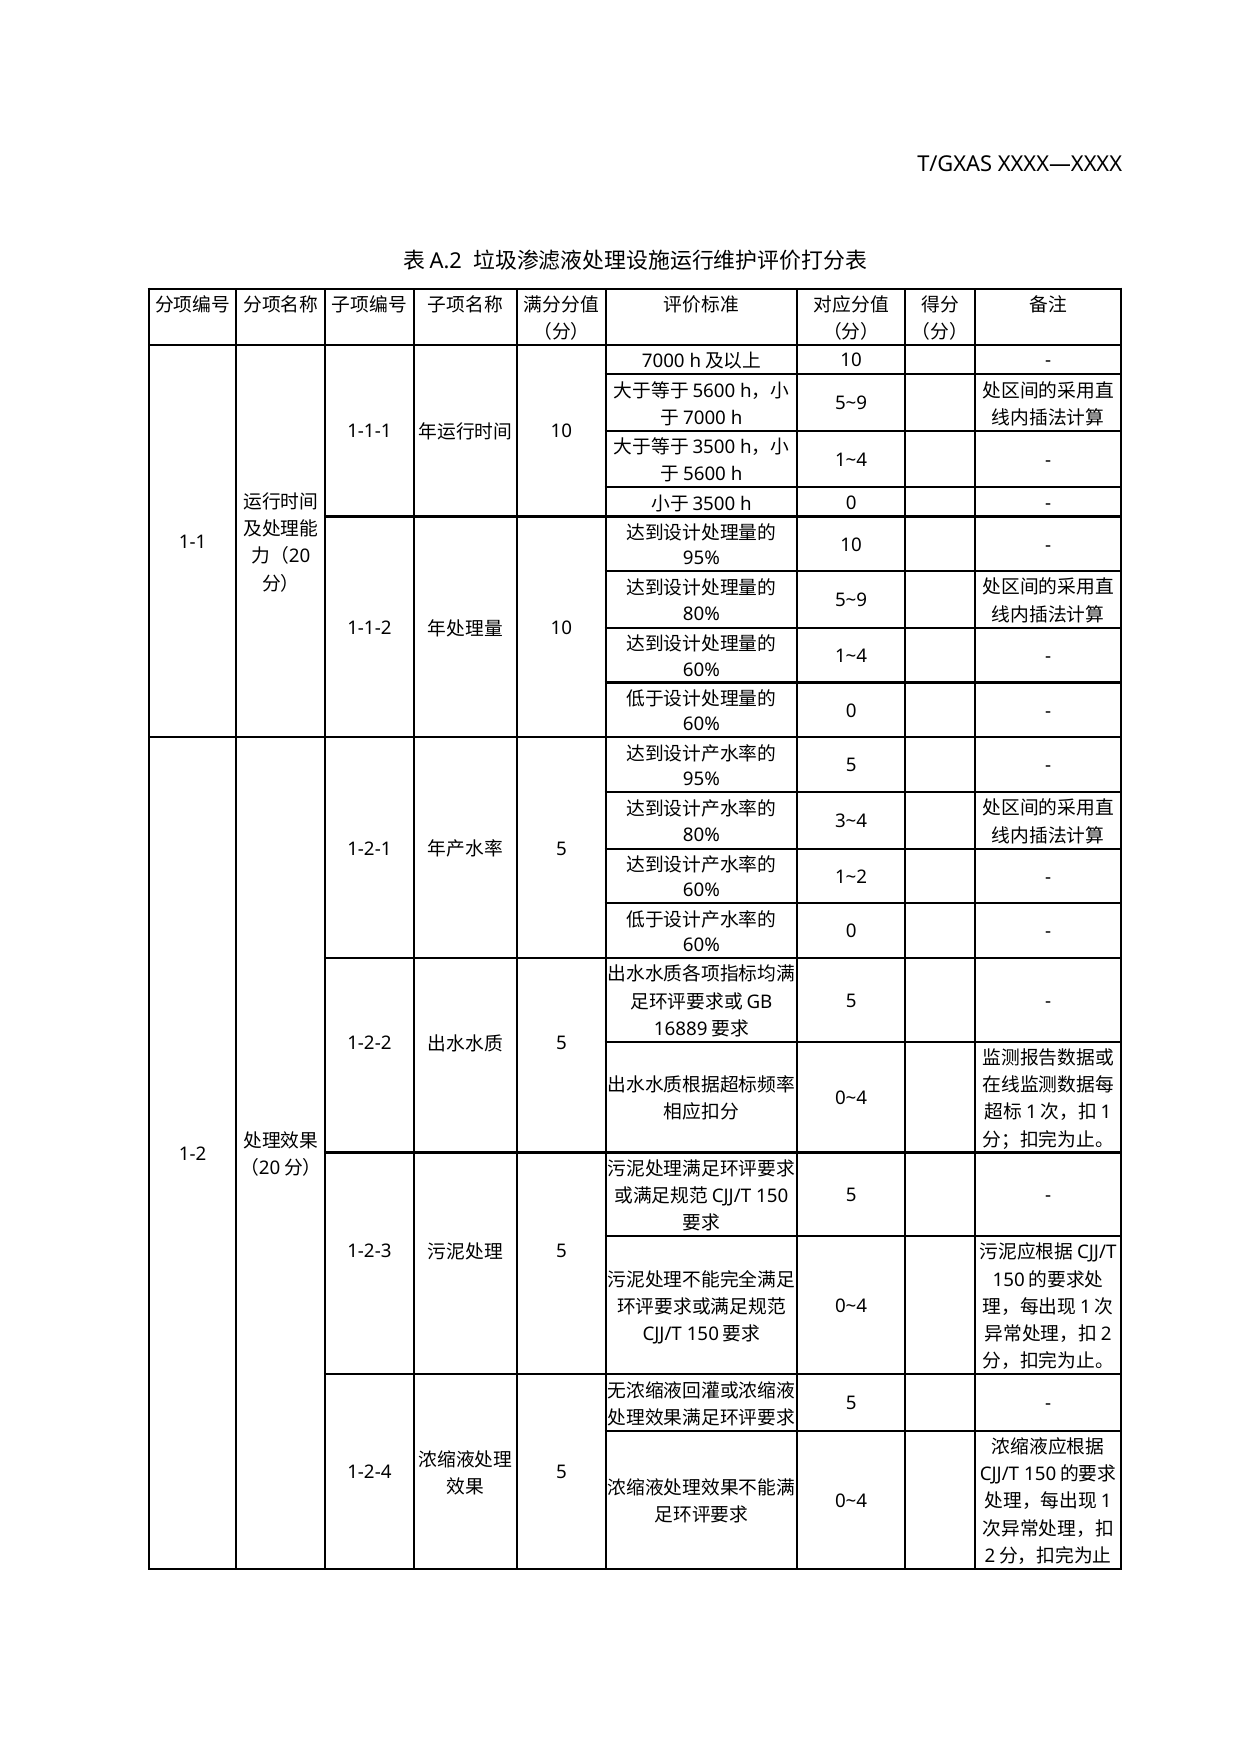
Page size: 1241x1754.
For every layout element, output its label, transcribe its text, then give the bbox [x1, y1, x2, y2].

table_cell 年产水率 [415, 738, 516, 957]
table_cell 达到设计处理量的80% [607, 572, 796, 627]
table_cell 5 [518, 959, 605, 1151]
table_cell 达到设计处理量的95% [607, 518, 796, 570]
table_header 分项名称 [237, 290, 324, 344]
table_cell [906, 1154, 974, 1235]
table_cell [906, 375, 974, 429]
table_cell [906, 1375, 974, 1429]
table_cell 浓缩液处理效果不能满足环评要求 [607, 1432, 796, 1568]
table_cell [906, 1432, 974, 1568]
table_cell - [976, 518, 1120, 570]
table_cell 达到设计产水率的95% [607, 738, 796, 791]
table_cell - [976, 959, 1120, 1041]
table_cell [906, 850, 974, 902]
table_cell 污泥处理满足环评要求或满足规范CJJ/T 150要求 [607, 1154, 796, 1235]
table_cell 5 [798, 959, 904, 1041]
table_cell 处区间的采用直线内插法计算 [976, 375, 1120, 429]
table_cell 1~4 [798, 432, 904, 486]
table_cell [906, 738, 974, 791]
table_cell 大于等于3500 h，小于5600 h [607, 432, 796, 486]
table_cell 浓缩液应根据CJJ/T 150的要求处理，每出现1次异常处理，扣2分，扣完为止 [976, 1432, 1120, 1568]
table_header 分项编号 [150, 290, 235, 344]
table_cell 处区间的采用直线内插法计算 [976, 793, 1120, 847]
table_cell 低于设计产水率的60% [607, 904, 796, 957]
table_cell [906, 572, 974, 627]
table_cell 3~4 [798, 793, 904, 847]
table_cell 5 [798, 1375, 904, 1429]
table_cell - [976, 904, 1120, 957]
table_cell 1-2-3 [326, 1154, 413, 1373]
table_cell 低于设计处理量的60% [607, 684, 796, 736]
table_cell [906, 432, 974, 486]
table_cell - [976, 432, 1120, 486]
table_cell 7000 h及以上 [607, 346, 796, 373]
table_cell 5 [518, 1154, 605, 1373]
table_cell - [976, 1154, 1120, 1235]
table_cell 5~9 [798, 375, 904, 429]
table_cell - [976, 684, 1120, 736]
table_cell 1-1-1 [326, 346, 413, 515]
table_cell 1-1 [150, 346, 235, 736]
table_cell 1-2-1 [326, 738, 413, 957]
table_header 满分分值（分） [518, 290, 605, 344]
table_cell 5 [798, 1154, 904, 1235]
table_cell - [976, 1375, 1120, 1429]
table_cell 1-2-4 [326, 1375, 413, 1568]
table_cell [906, 346, 974, 373]
table_cell 1~4 [798, 629, 904, 681]
table_cell 处区间的采用直线内插法计算 [976, 572, 1120, 627]
table_cell - [976, 850, 1120, 902]
table_cell 10 [798, 346, 904, 373]
table_cell 0~4 [798, 1043, 904, 1151]
table_cell 达到设计产水率的80% [607, 793, 796, 847]
table_cell 浓缩液处理效果 [415, 1375, 516, 1568]
table_cell 5 [798, 738, 904, 791]
table_cell 0~4 [798, 1237, 904, 1373]
table_cell 5 [518, 738, 605, 957]
table_cell - [976, 629, 1120, 681]
table_cell [906, 684, 974, 736]
table_cell 出水水质根据超标频率相应扣分 [607, 1043, 796, 1151]
table_cell [906, 904, 974, 957]
table_header 评价标准 [607, 290, 796, 344]
table_cell [906, 629, 974, 681]
table_cell 10 [798, 518, 904, 570]
table_cell 1~2 [798, 850, 904, 902]
table_cell 达到设计处理量的60% [607, 629, 796, 681]
table_cell 1-1-2 [326, 518, 413, 736]
table_cell 1-2-2 [326, 959, 413, 1151]
table_cell 0 [798, 904, 904, 957]
table_header 子项名称 [415, 290, 516, 344]
table_cell - [976, 488, 1120, 515]
table_cell 5~9 [798, 572, 904, 627]
text 表A.2 垃圾渗滤液处理设施运行维护评价打分表 [148, 243, 1122, 275]
table_header 子项编号 [326, 290, 413, 344]
table_cell 10 [518, 346, 605, 515]
table_header 对应分值（分） [798, 290, 904, 344]
table_cell 污泥处理不能完全满足环评要求或满足规范CJJ/T 150要求 [607, 1237, 796, 1373]
table_cell 出水水质各项指标均满足环评要求或GB 16889要求 [607, 959, 796, 1041]
table_cell 1-2 [150, 738, 235, 1568]
table_cell [906, 518, 974, 570]
table_cell 5 [518, 1375, 605, 1568]
table_cell 出水水质 [415, 959, 516, 1151]
table_cell [906, 959, 974, 1041]
table_cell - [976, 738, 1120, 791]
table_cell [906, 488, 974, 515]
table_cell 污泥应根据CJJ/T 150的要求处理，每出现1次异常处理，扣2分，扣完为止。 [976, 1237, 1120, 1373]
table_cell 0 [798, 684, 904, 736]
table_cell [906, 1237, 974, 1373]
table_cell 运行时间及处理能力（20分） [237, 346, 324, 736]
table_cell [906, 793, 974, 847]
table_cell 年运行时间 [415, 346, 516, 515]
table_cell 大于等于5600 h，小于7000 h [607, 375, 796, 429]
table_cell 0 [798, 488, 904, 515]
table_cell 小于3500 h [607, 488, 796, 515]
table_cell 年处理量 [415, 518, 516, 736]
table_header 得分（分） [906, 290, 974, 344]
table_cell [906, 1043, 974, 1151]
table_cell 监测报告数据或在线监测数据每超标1次，扣1分；扣完为止。 [976, 1043, 1120, 1151]
table_cell 处理效果（20分） [237, 738, 324, 1568]
table_header 备注 [976, 290, 1120, 344]
table_cell 0~4 [798, 1432, 904, 1568]
table_cell 10 [518, 518, 605, 736]
table_cell - [976, 346, 1120, 373]
table_cell 污泥处理 [415, 1154, 516, 1373]
table_cell 达到设计产水率的60% [607, 850, 796, 902]
table_cell 无浓缩液回灌或浓缩液处理效果满足环评要求 [607, 1375, 796, 1429]
